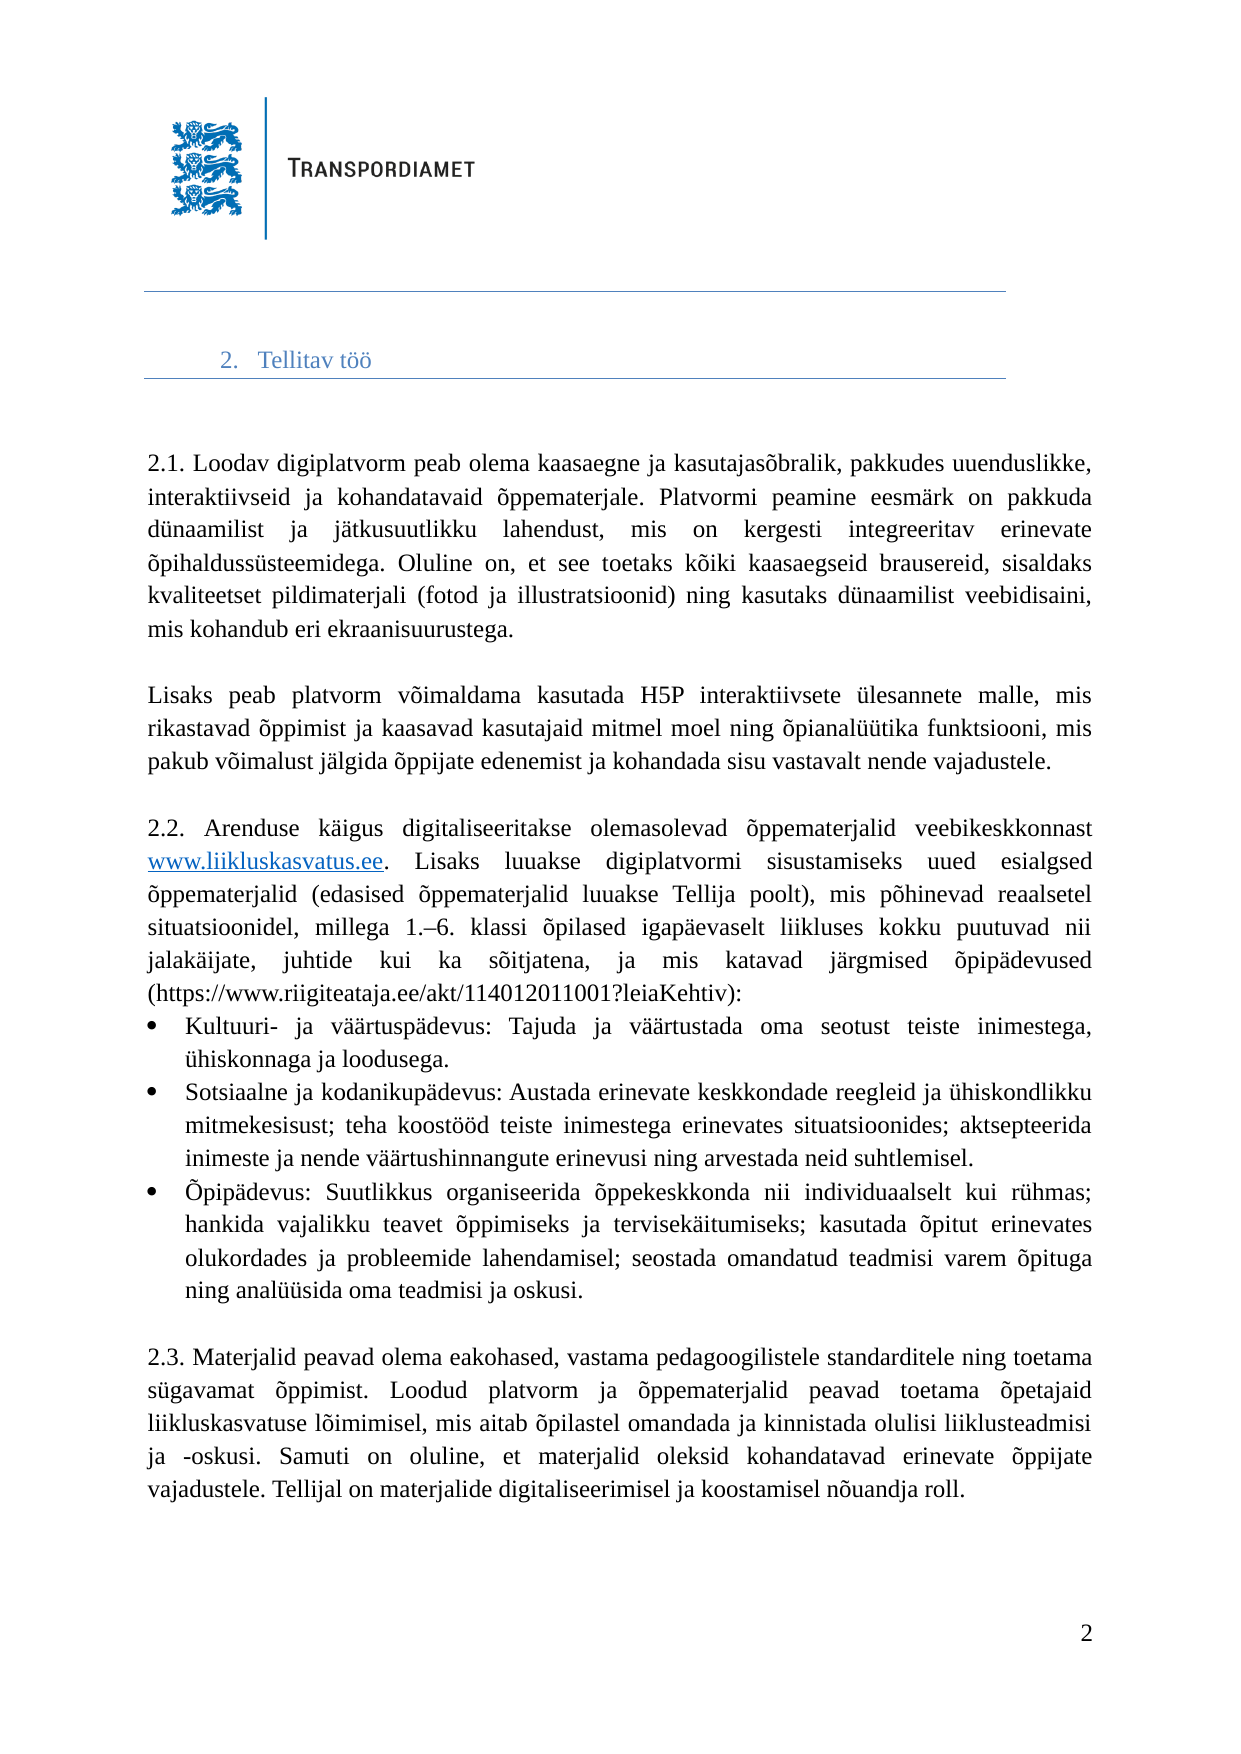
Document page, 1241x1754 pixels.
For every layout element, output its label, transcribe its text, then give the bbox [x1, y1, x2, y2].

list Sotsiaalne ja kodanikupädevus: Austada erinevate keskkondade reegleid ja ühiskondlikku mitmekesisust; teha koostööd teiste inimestega erinevates situatsioonides; aktsepteerida inimeste ja nende väärtushinnangute erinevusi ning arvestada neid suhtlemisel. [147, 1077, 1093, 1172]
list Tellitav töö [220, 345, 1093, 373]
text 2.3. Materjalid peavad olema eakohased, vastama pedagoogilistele standarditele ning toetama sügavamat õppimist. Loodud platvorm ja õppematerjalid peavad toetama õpetajaid liikluskasvatuse lõimimisel, mis aitab õpilastel omandada ja kinnistada olulisi liiklusteadmisi ja -oskusi. Samuti on oluline, et materjalid oleksid kohandatavad erinevate õppijate vajadustele. Tellijal on materjalide digitaliseerimisel ja koostamisel nõuandja roll. [147, 1342, 1093, 1503]
text Lisaks peab platvorm võimaldama kasutada H5P interaktiivsete ülesannete malle, mis rikastavad õppimist ja kaasavad kasutajaid mitmel moel ning õpianalüütika funktsiooni, mis pakub võimalust jälgida õppijate edenemist ja kohandada sisu vastavalt nende vajadustele. [147, 680, 1093, 775]
text 2.1. Loodav digiplatvorm peab olema kaasaegne ja kasutajasõbralik, pakkudes uuenduslikke, interaktiivseid ja kohandatavaid õppematerjale. Platvormi peamine eesmärk on pakkuda dünaamilist ja jätkusuutlikku lahendust, mis on kergesti integreeritav erinevate õpihaldussüsteemidega. Oluline on, et see toetaks kõiki kaasaegseid brausereid, sisaldaks kvaliteetset pildimaterjali (fotod ja illustratsioonid) ning kasutaks dünaamilist veebidisaini, mis kohandub eri ekraanisuurustega. [147, 448, 1093, 642]
list Õpipädevus: Suutlikkus organiseerida õppekeskkonda nii individuaalselt kui rühmas; hankida vajalikku teavet õppimiseks ja tervisekäitumiseks; kasutada õpitut erinevates olukordades ja probleemide lahendamisel; seostada omandatud teadmisi varem õpituga ning analüüsida oma teadmisi ja oskusi. [147, 1177, 1093, 1304]
list Kultuuri- ja väärtuspädevus: Tajuda ja väärtustada oma seotust teiste inimestega, ühiskonnaga ja loodusega. [147, 1011, 1093, 1073]
picture [147, 73, 502, 263]
text 2.2. Arenduse käigus digitaliseeritakse olemasolevad õppematerjalid veebikeskkonnast www.liikluskasvatus.ee. Lisaks luuakse digiplatvormi sisustamiseks uued esialgsed õppematerjalid (edasised õppematerjalid luuakse Tellija poolt), mis põhinevad reaalsetel situatsioonidel, millega 1.–6. klassi õpilased igapäevaselt liikluses kokku puutuvad nii jalakäijate, juhtide kui ka sõitjatena, ja mis katavad järgmised õpipädevused (https://www.riigiteataja.ee/akt/114012011001?leiaKehtiv): [147, 813, 1093, 1007]
